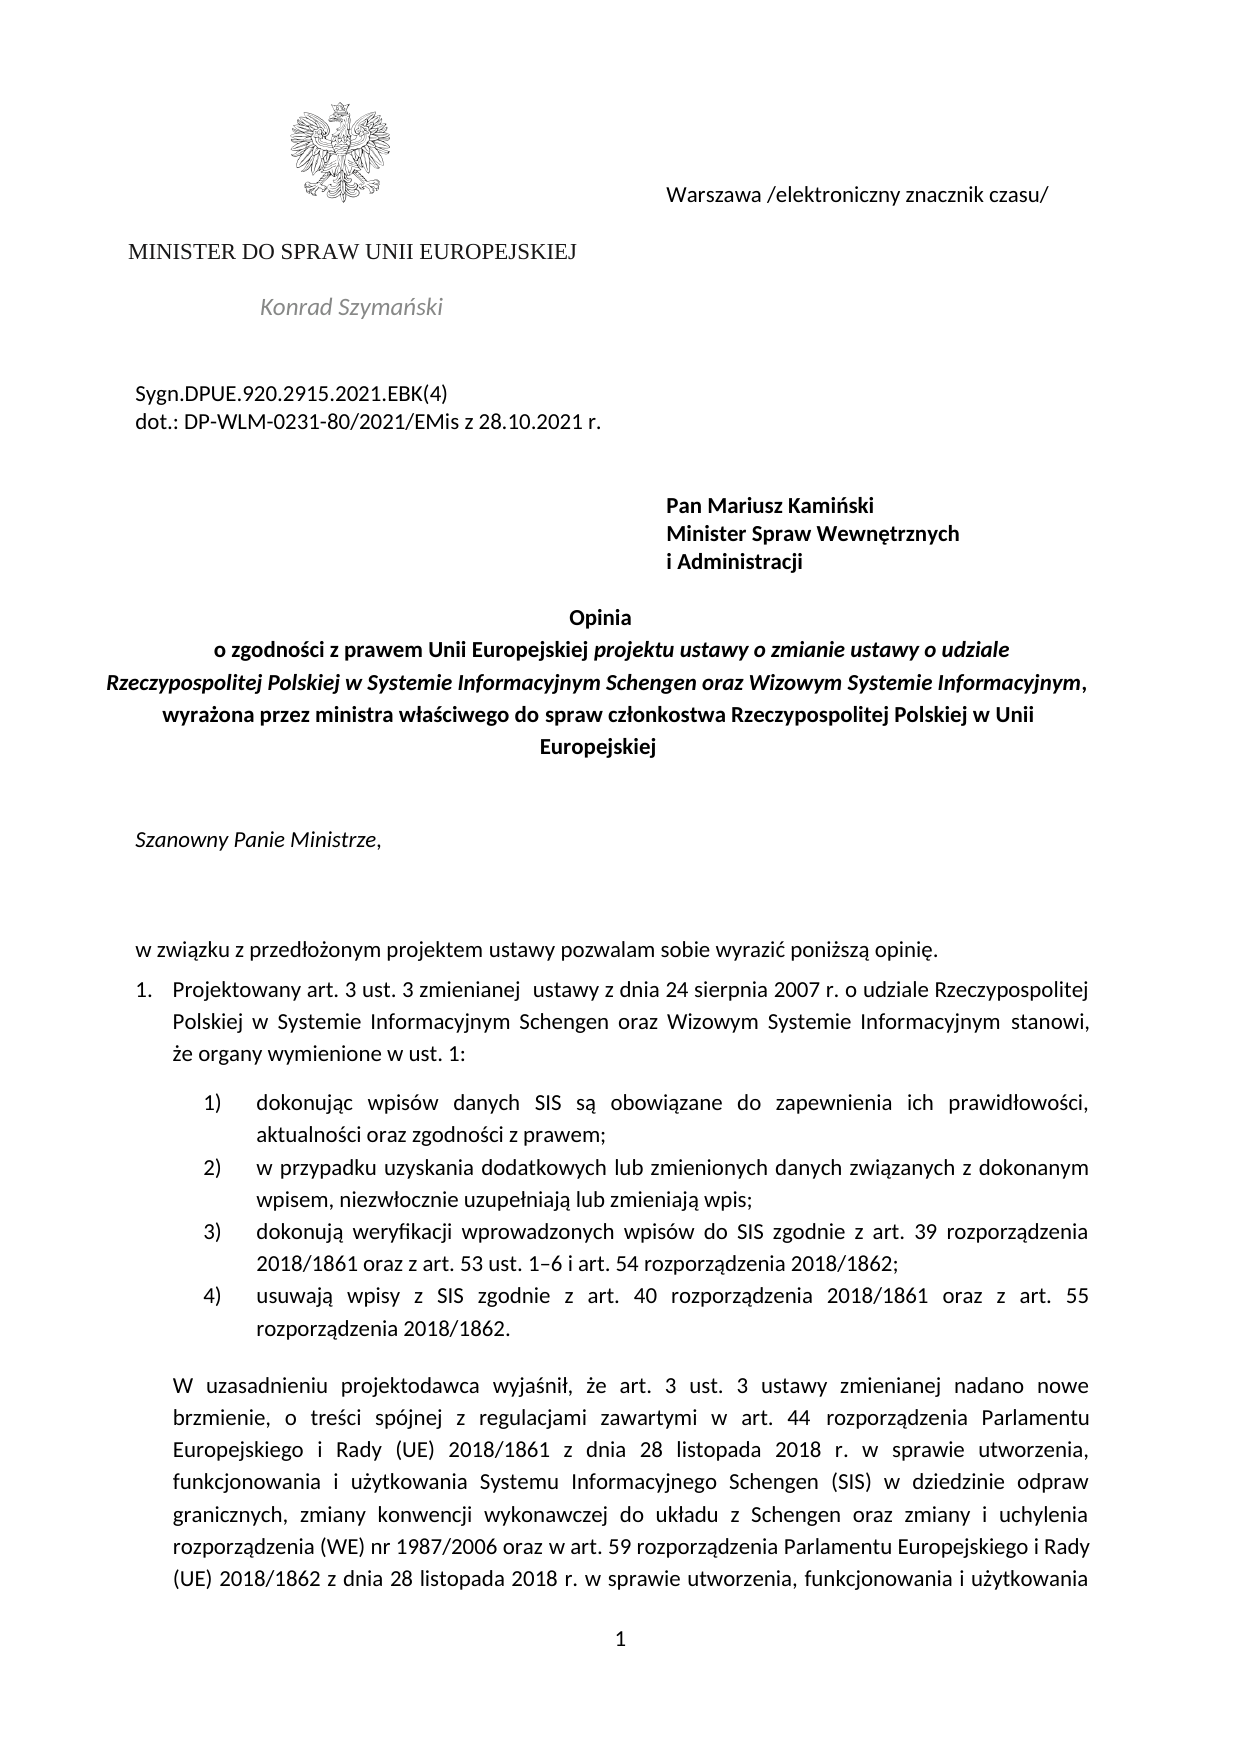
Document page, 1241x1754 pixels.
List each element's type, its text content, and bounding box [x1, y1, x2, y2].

text 1) dokonując wpisów danych SIS są obowiązane do zapewnienia ich prawidłowości, aktualności oraz zgodności z prawem; [203, 1088, 1090, 1149]
text dot.: DP-WLM-0231-80/2021/EMis z 28.10.2021 r. [135, 407, 1095, 435]
text 4) usuwają wpisy z SIS zgodnie z art. 40 rozporządzenia 2018/1861 oraz z art. 55 rozporządzenia 2018/1862. [203, 1282, 1090, 1342]
text Minister Spraw Wewnętrznych [548, 519, 1090, 547]
text Konrad Szymański [88, 291, 617, 322]
text MINISTER DO SPRAW UNII EUROPEJSKIEJ [88, 238, 617, 265]
text i Administracji [548, 547, 1090, 575]
text 2) w przypadku uzyskania dodatkowych lub zmienionych danych związanych z dokonanym wpisem, niezwłocznie uzupełniają lub zmieniają wpis; [203, 1153, 1090, 1213]
text o zgodności z prawem Unii Europejskiej projektu ustawy o zmianie ustawy o udziale Rzeczypospolitej Polskiej w Systemie Informacyjnym Schengen oraz Wizowym Systemie Informacyjnym, wyrażona przez ministra właściwego do spraw członkostwa Rzeczypospolitej Polskiej w Unii Europejskiej [106, 636, 1090, 760]
text w związku z przedłożonym projektem ustawy pozwalam sobie wyrazić poniższą opinię. [135, 935, 1090, 963]
picture [289, 101, 390, 203]
text Pan Mariusz Kamiński [548, 491, 1090, 519]
text Warszawa /elektroniczny znacznik czasu/ [279, 102, 1090, 208]
text Sygn.DPUE.920.2915.2021.EBK(4) [135, 379, 1095, 407]
text Opinia [106, 603, 1090, 631]
list Projektowany art. 3 ust. 3 zmienianej ustawy z dnia 24 sierpnia 2007 r. o udziale Rzeczypospolitej Polskiej w Systemie Informacyjnym Schengen oraz Wizowym Systemie Informacyjnym stanowi, że organy wymienione w ust. 1: [135, 975, 1090, 1068]
text 3) dokonują weryfikacji wprowadzonych wpisów do SIS zgodnie z art. 39 rozporządzenia 2018/1861 oraz z art. 53 ust. 1–6 i art. 54 rozporządzenia 2018/1862; [203, 1217, 1090, 1277]
text Szanowny Panie Ministrze, [106, 826, 1090, 854]
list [173, 1371, 1090, 1592]
